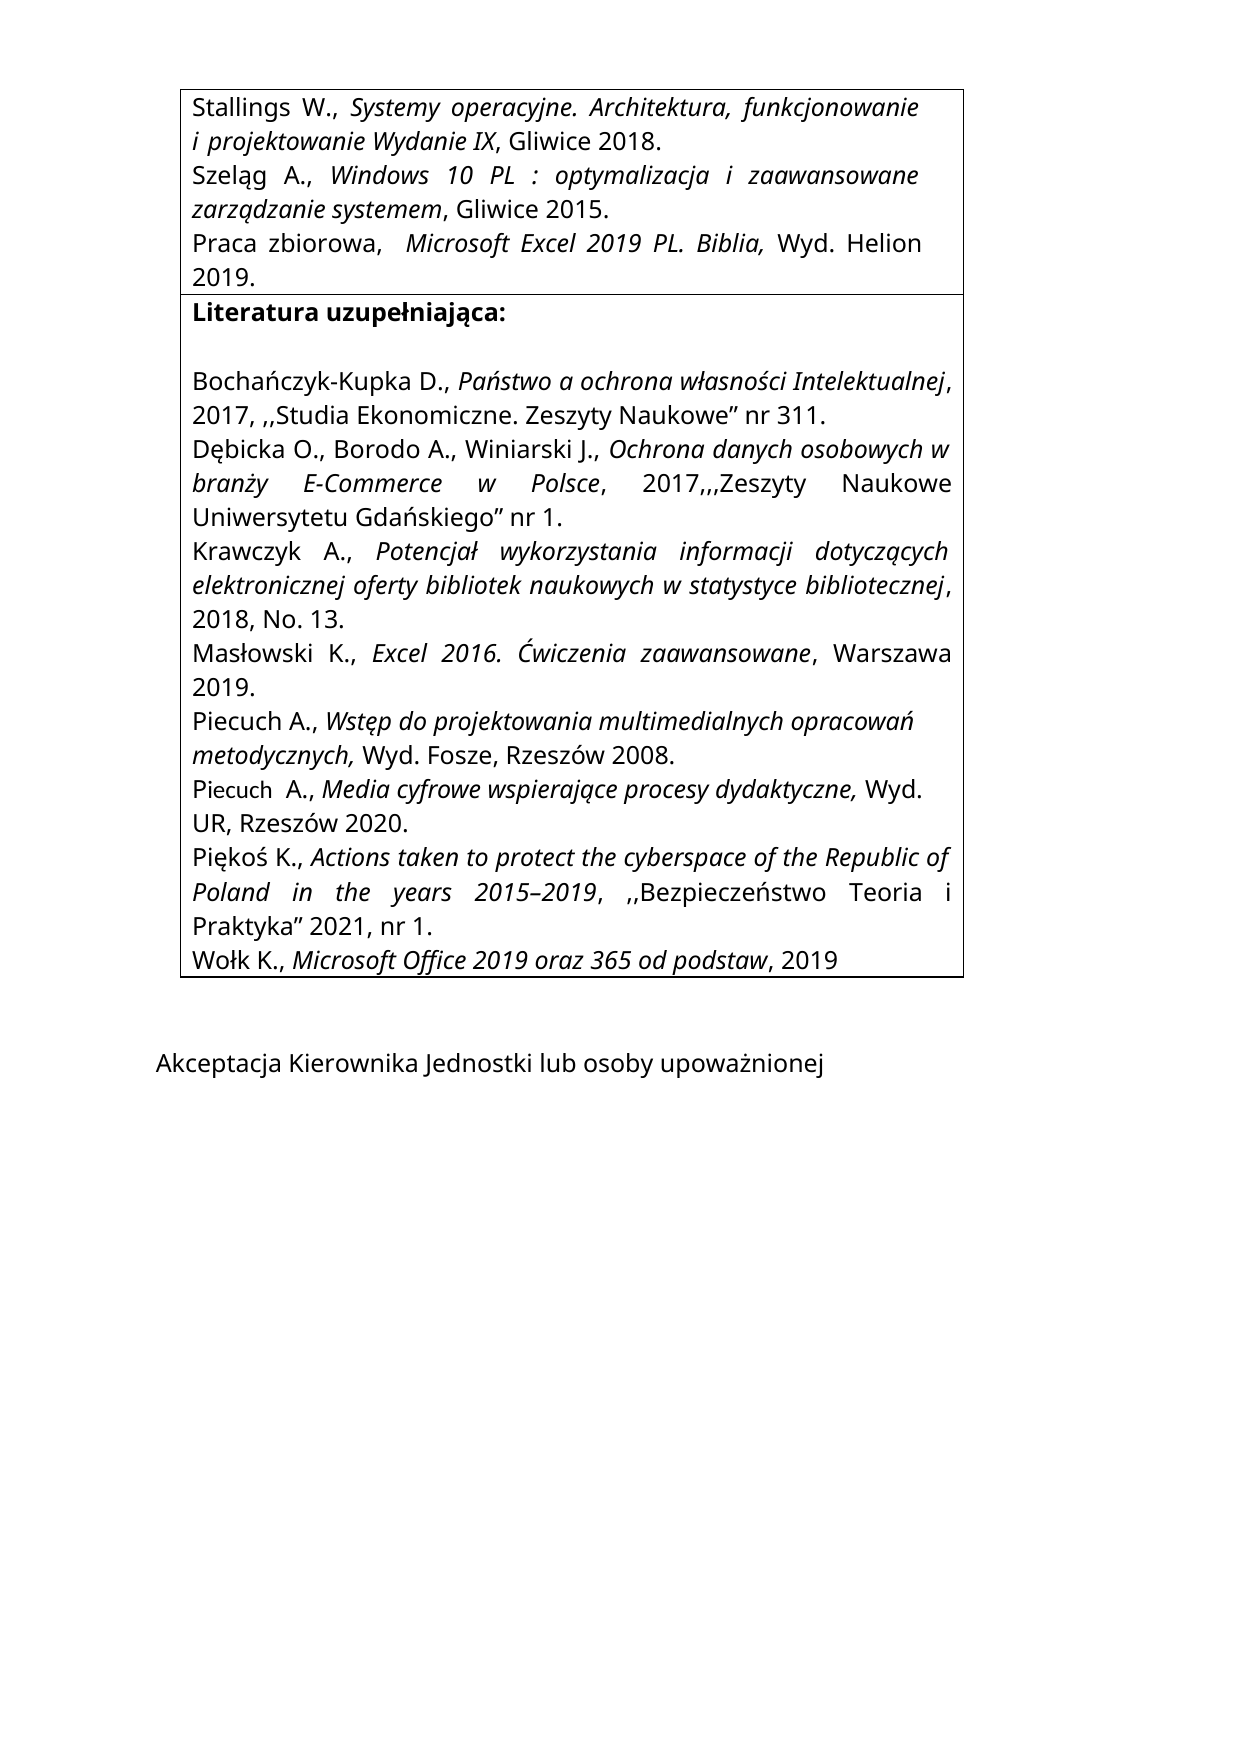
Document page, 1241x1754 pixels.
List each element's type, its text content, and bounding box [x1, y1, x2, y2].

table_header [181, 90, 963, 294]
table_cell Literatura uzupełniająca: Bochańczyk-Kupka D., Państwo a ochrona własności Intelektualnej, 2017, ,,Studia Ekonomiczne. Zeszyty Naukowe” nr 311. Dębicka O., Borodo A., Winiarski J., Ochrona danych osobowych w branży E-Commerce w Polsce, 2017,,,Zeszyty Naukowe Uniwersytetu Gdańskiego” nr 1. Krawczyk A., Potencjał wykorzystania informacji dotyczących elektronicznej oferty bibliotek naukowych w statystyce bibliotecznej, 2018, No. 13. Masłowski K., Excel 2016. Ćwiczenia zaawansowane, Warszawa 2019. Piecuch A., Wstęp do projektowania multimedialnych opracowań metodycznych, Wyd. Fosze, Rzeszów 2008. Piecuch A., Media cyfrowe wspierające procesy dydaktyczne, Wyd. UR, Rzeszów 2020. Piękoś K., Actions taken to protect the cyberspace of the Republic of Poland in the years 2015–2019, ,,Bezpieczeństwo Teoria i Praktyka” 2021, nr 1. Wołk K., Microsoft Office 2019 oraz 365 od podstaw, 2019 [181, 295, 963, 976]
text Akceptacja Kierownika Jednostki lub osoby upoważnionej [156, 1046, 1122, 1079]
